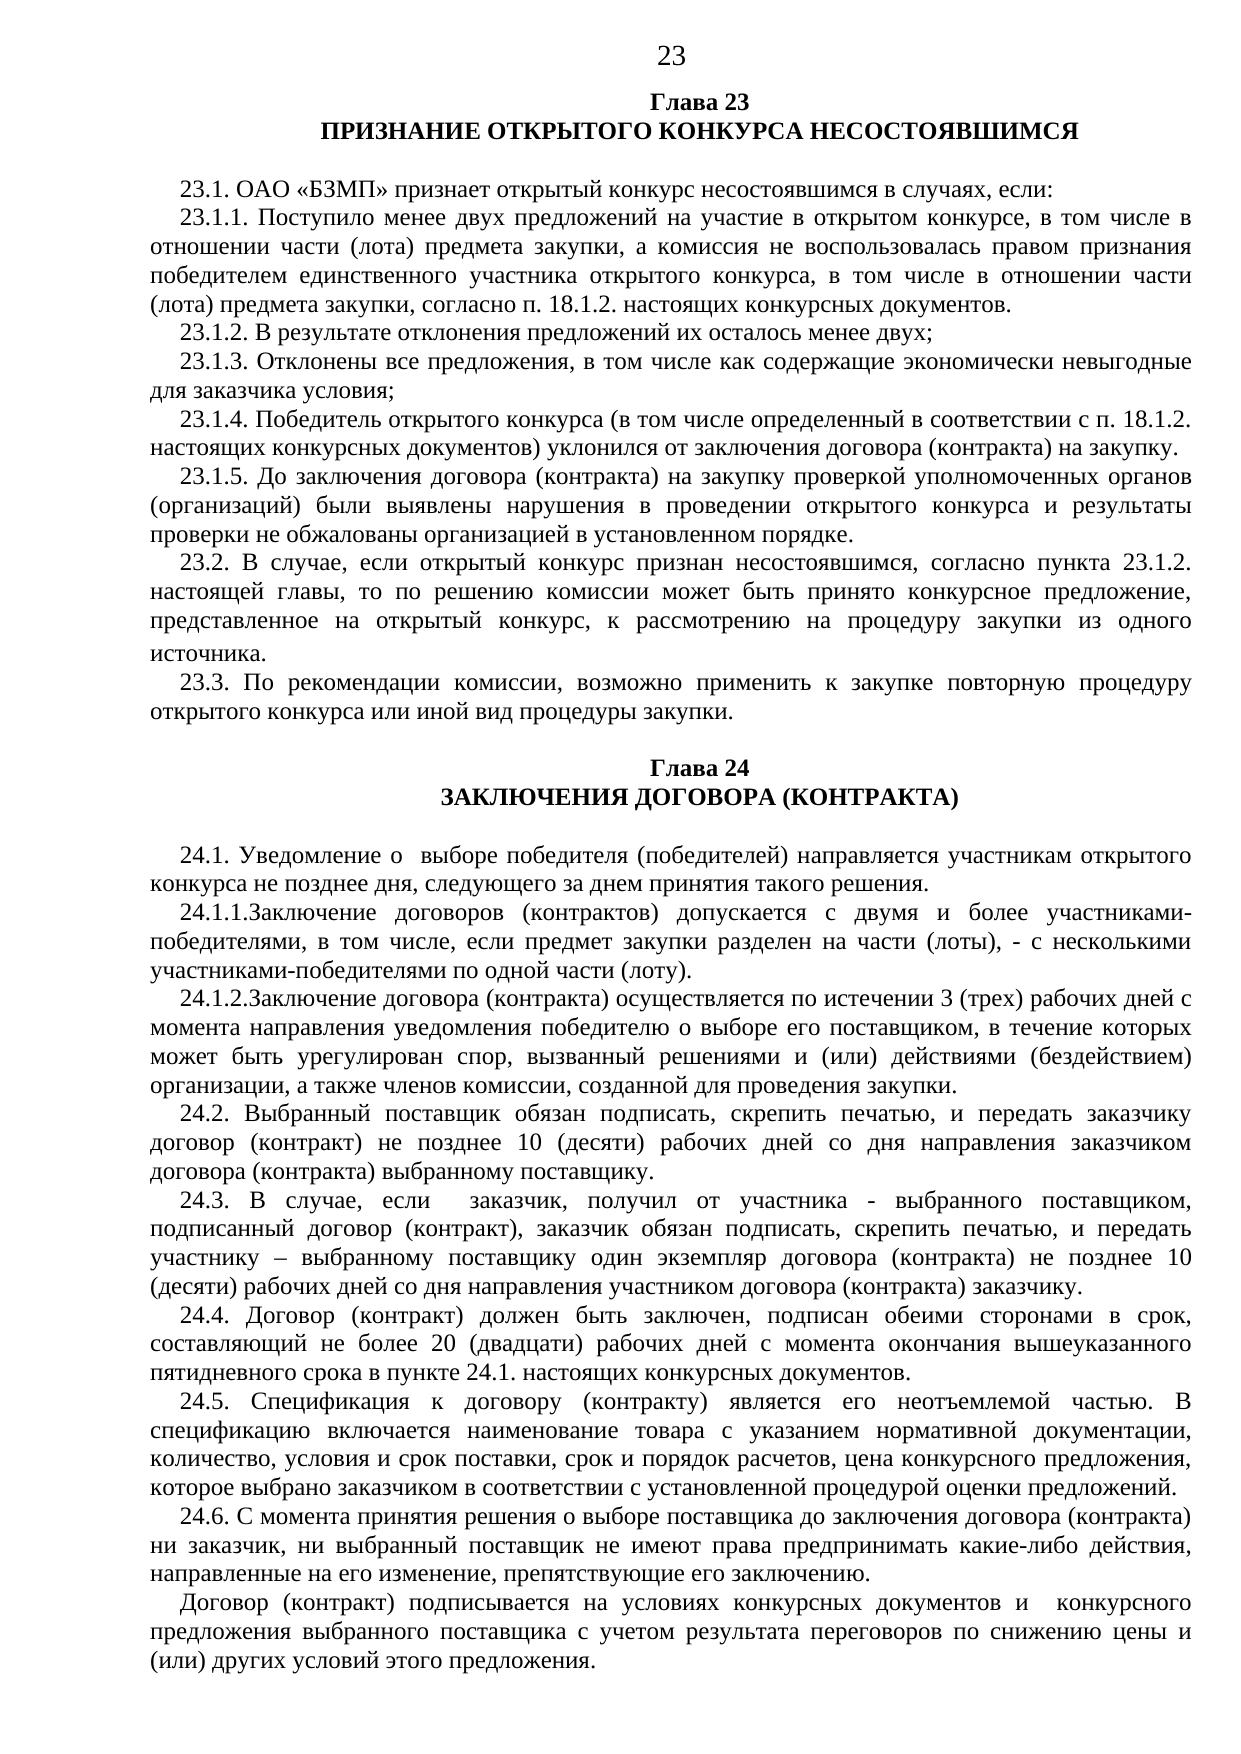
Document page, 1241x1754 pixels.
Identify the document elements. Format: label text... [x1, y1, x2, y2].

text 23.1.5. До заключения договора (контракта) на закупку проверкой уполномоченных органов (организаций) были выявлены нарушения в проведении открытого конкурса и результаты проверки не обжалованы организацией в установленном порядке. [150, 461, 1193, 547]
text 24.1.2.Заключение договора (контракта) осуществляется по истечении 3 (трех) рабочих дней с момента направления уведомления победителю о выборе его поставщиком, в течение которых может быть урегулирован спор, вызванный решениями и (или) действиями (бездействием) организации, а также членов комиссии, созданной для проведения закупки. [150, 983, 1193, 1098]
text 24.6. С момента принятия решения о выборе поставщика до заключения договора (контракта) ни заказчик, ни выбранный поставщик не имеют права предпринимать какие-либо действия, направленные на его изменение, препятствующие его заключению. [150, 1501, 1193, 1587]
text 23.1.1. Поступило менее двух предложений на участие в открытом конкурсе, в том числе в отношении части (лота) предмета закупки, а комиссия не воспользовалась правом признания победителем единственного участника открытого конкурса, в том числе в отношении части (лота) предмета закупки, согласно п. 18.1.2. настоящих конкурсных документов. [150, 202, 1193, 317]
text ПРИЗНАНИЕ ОТКРЫТОГО КОНКУРСА НЕСОСТОЯВШИМСЯ [150, 116, 1193, 145]
text 23.3. По рекомендации комиссии, возможно применить к закупке повторную процедуру открытого конкурса или иной вид процедуры закупки. [150, 667, 1193, 725]
text 24.5. Спецификация к договору (контракту) является его неотъемлемой частью. В спецификацию включается наименование товара с указанием нормативной документации, количество, условия и срок поставки, срок и порядок расчетов, цена конкурсного предложения, которое выбрано заказчиком в соответствии с установленной процедурой оценки предложений. [150, 1386, 1193, 1501]
text 24.1.1.Заключение договоров (контрактов) допускается с двумя и более участниками-победителями, в том числе, если предмет закупки разделен на части (лоты), - с несколькими участниками-победителями по одной части (лоту). [150, 897, 1193, 983]
text ЗАКЛЮЧЕНИЯ ДОГОВОРА (КОНТРАКТА) [150, 782, 1193, 811]
text Договор (контракт) подписывается на условиях конкурсных документов и конкурсного предложения выбранного поставщика с учетом результата переговоров по снижению цены и (или) других условий этого предложения. [150, 1587, 1193, 1673]
text 24.1. Уведомление о выборе победителя (победителей) направляется участникам открытого конкурса не позднее дня, следующего за днем принятия такого решения. [150, 840, 1193, 897]
text 24.3. В случае, если заказчик, получил от участника - выбранного поставщиком, подписанный договор (контракт), заказчик обязан подписать, скрепить печатью, и передать участнику – выбранному поставщику один экземпляр договора (контракта) не позднее 10 (десяти) рабочих дней со дня направления участником договора (контракта) заказчику. [150, 1185, 1193, 1300]
text 23.2. В случае, если открытый конкурс признан несостоявшимся, согласно пункта 23.1.2. настоящей главы, то по решению комиссии может быть принято конкурсное предложение, представленное на открытый конкурс, к рассмотрению на процедуру закупки из одного источника. [150, 547, 1193, 667]
text Глава 24 [150, 753, 1193, 782]
text 23.1.2. В результате отклонения предложений их осталось менее двух; [150, 317, 1193, 346]
text 24.4. Договор (контракт) должен быть заключен, подписан обеими сторонами в срок, составляющий не более 20 (двадцати) рабочих дней с момента окончания вышеуказанного пятидневного срока в пункте 24.1. настоящих конкурсных документов. [150, 1300, 1193, 1386]
text 24.2. Выбранный поставщик обязан подписать, скрепить печатью, и передать заказчику договор (контракт) не позднее 10 (десяти) рабочих дней со дня направления заказчиком договора (контракта) выбранному поставщику. [150, 1098, 1193, 1185]
text 23.1.3. Отклонены все предложения, в том числе как содержащие экономически невыгодные для заказчика условия; [150, 346, 1193, 404]
text 23.1.4. Победитель открытого конкурса (в том числе определенный в соответствии с п. 18.1.2. настоящих конкурсных документов) уклонился от заключения договора (контракта) на закупку. [150, 404, 1193, 461]
text 23.1. ОАО «БЗМП» признает открытый конкурс несостоявшимся в случаях, если: [150, 174, 1193, 202]
text Глава 23 [150, 87, 1193, 116]
